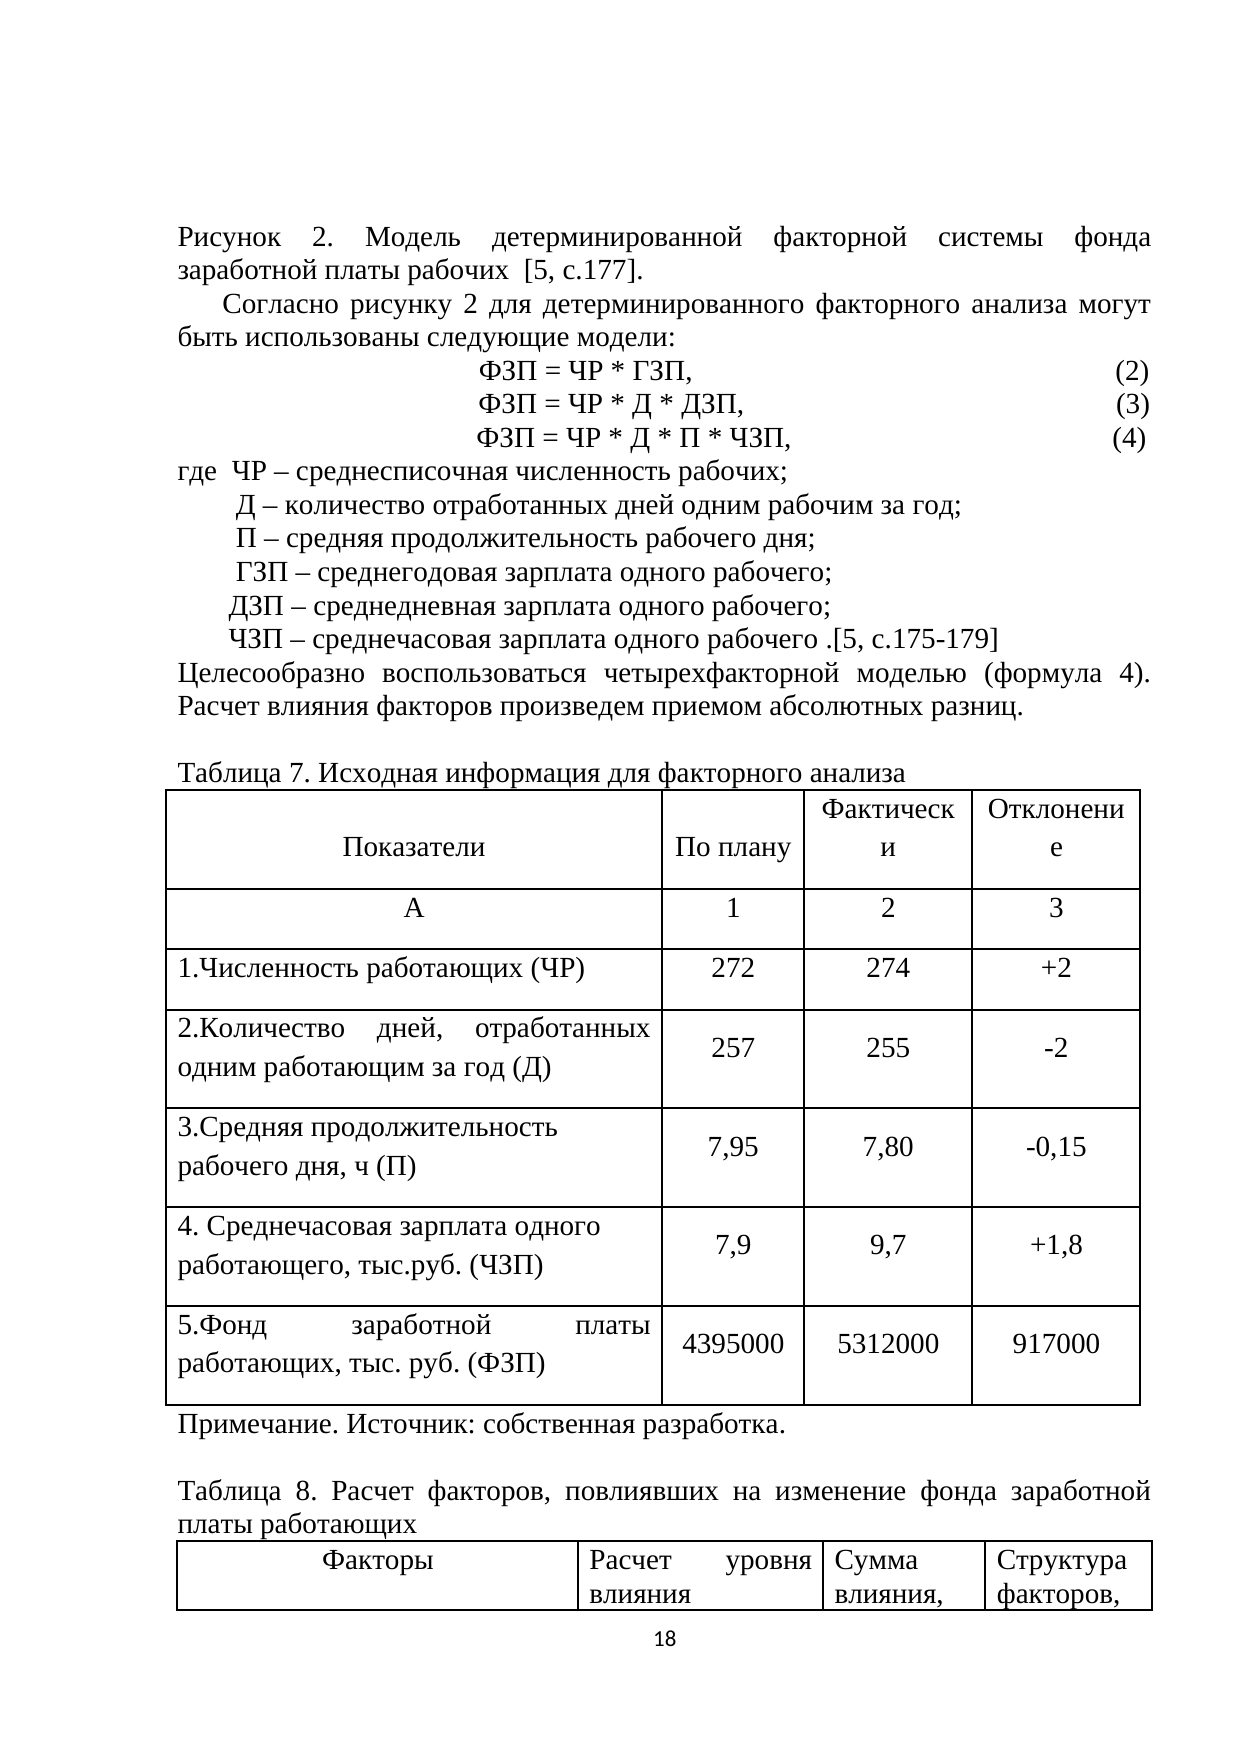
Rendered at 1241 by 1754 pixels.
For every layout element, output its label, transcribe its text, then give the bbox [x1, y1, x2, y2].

text Рисунок 2. Модель детерминированной факторной системы фонда заработной платы рабочих [5, с.177]. [177, 219, 1152, 286]
table_cell -2 [973, 1011, 1139, 1107]
table_cell +1,8 [973, 1208, 1139, 1305]
text ЧЗП – среднечасовая зарплата одного рабочего .[5, с.175-179] [177, 621, 1152, 655]
text П – средняя продолжительность рабочего дня; [177, 521, 1152, 554]
text Д – количество отработанных дней одним рабочим за год; [177, 487, 1152, 521]
table_cell 1.Численность работающих (ЧР) [167, 950, 661, 1008]
table_cell 5312000 [805, 1307, 971, 1404]
table_cell 255 [805, 1011, 971, 1107]
table_header Фактически [805, 791, 971, 888]
table_cell 917000 [973, 1307, 1139, 1404]
text Примечание. Источник: собственная разработка. [177, 1406, 1152, 1439]
text Целесообразно воспользоваться четырехфакторной моделью (формула 4). Расчет влияния факторов произведем приемом абсолютных разниц. [177, 655, 1152, 722]
table_cell 9,7 [805, 1208, 971, 1305]
table_cell 4395000 [663, 1307, 803, 1404]
text где ЧР – среднесписочная численность рабочих; [177, 453, 1152, 487]
table_cell 274 [805, 950, 971, 1008]
text ФЗП = ЧР * Д * П * ЧЗП, (4) [177, 420, 1152, 453]
table_cell 7,95 [663, 1109, 803, 1206]
text ФЗП = ЧР * ГЗП, (2) [177, 353, 1152, 386]
table_header Сумма влияния, тыс.руб. [824, 1542, 984, 1609]
table_cell 3 [973, 890, 1139, 948]
table_cell 257 [663, 1011, 803, 1107]
table_header Показатели [167, 791, 661, 888]
table_cell 7,80 [805, 1109, 971, 1206]
table_cell А [167, 890, 661, 948]
text Таблица 7. Исходная информация для факторного анализа [177, 755, 1152, 789]
text ГЗП – среднегодовая зарплата одного рабочего; [177, 554, 1152, 588]
table_cell 4. Среднечасовая зарплата одного работающего, тыс.руб. (ЧЗП) [167, 1208, 661, 1305]
table_cell 2 [805, 890, 971, 948]
table_header Структура факторов, % [986, 1542, 1151, 1609]
table_header Расчет уровня влияния [579, 1542, 822, 1609]
text Согласно рисунку 2 для детерминированного факторного анализа могут быть использованы следующие модели: [177, 286, 1152, 353]
table_cell +2 [973, 950, 1139, 1008]
table_cell 272 [663, 950, 803, 1008]
table_cell 2.Количество дней, отработанных одним работающим за год (Д) [167, 1011, 661, 1107]
table_header По плану [663, 791, 803, 888]
text ДЗП – среднедневная зарплата одного рабочего; [177, 588, 1152, 621]
text Таблица 8. Расчет факторов, повлиявших на изменение фонда заработной платы работающих [177, 1473, 1152, 1540]
table_header Отклонение [973, 791, 1139, 888]
table_cell -0,15 [973, 1109, 1139, 1206]
table_cell 3.Средняя продолжительность рабочего дня, ч (П) [167, 1109, 661, 1206]
table_cell 5.Фонд заработной платы работающих, тыс. руб. (ФЗП) [167, 1307, 661, 1404]
table_header Факторы [178, 1542, 577, 1609]
table_cell 7,9 [663, 1208, 803, 1305]
table_cell 1 [663, 890, 803, 948]
text ФЗП = ЧР * Д * ДЗП, (3) [177, 386, 1152, 420]
